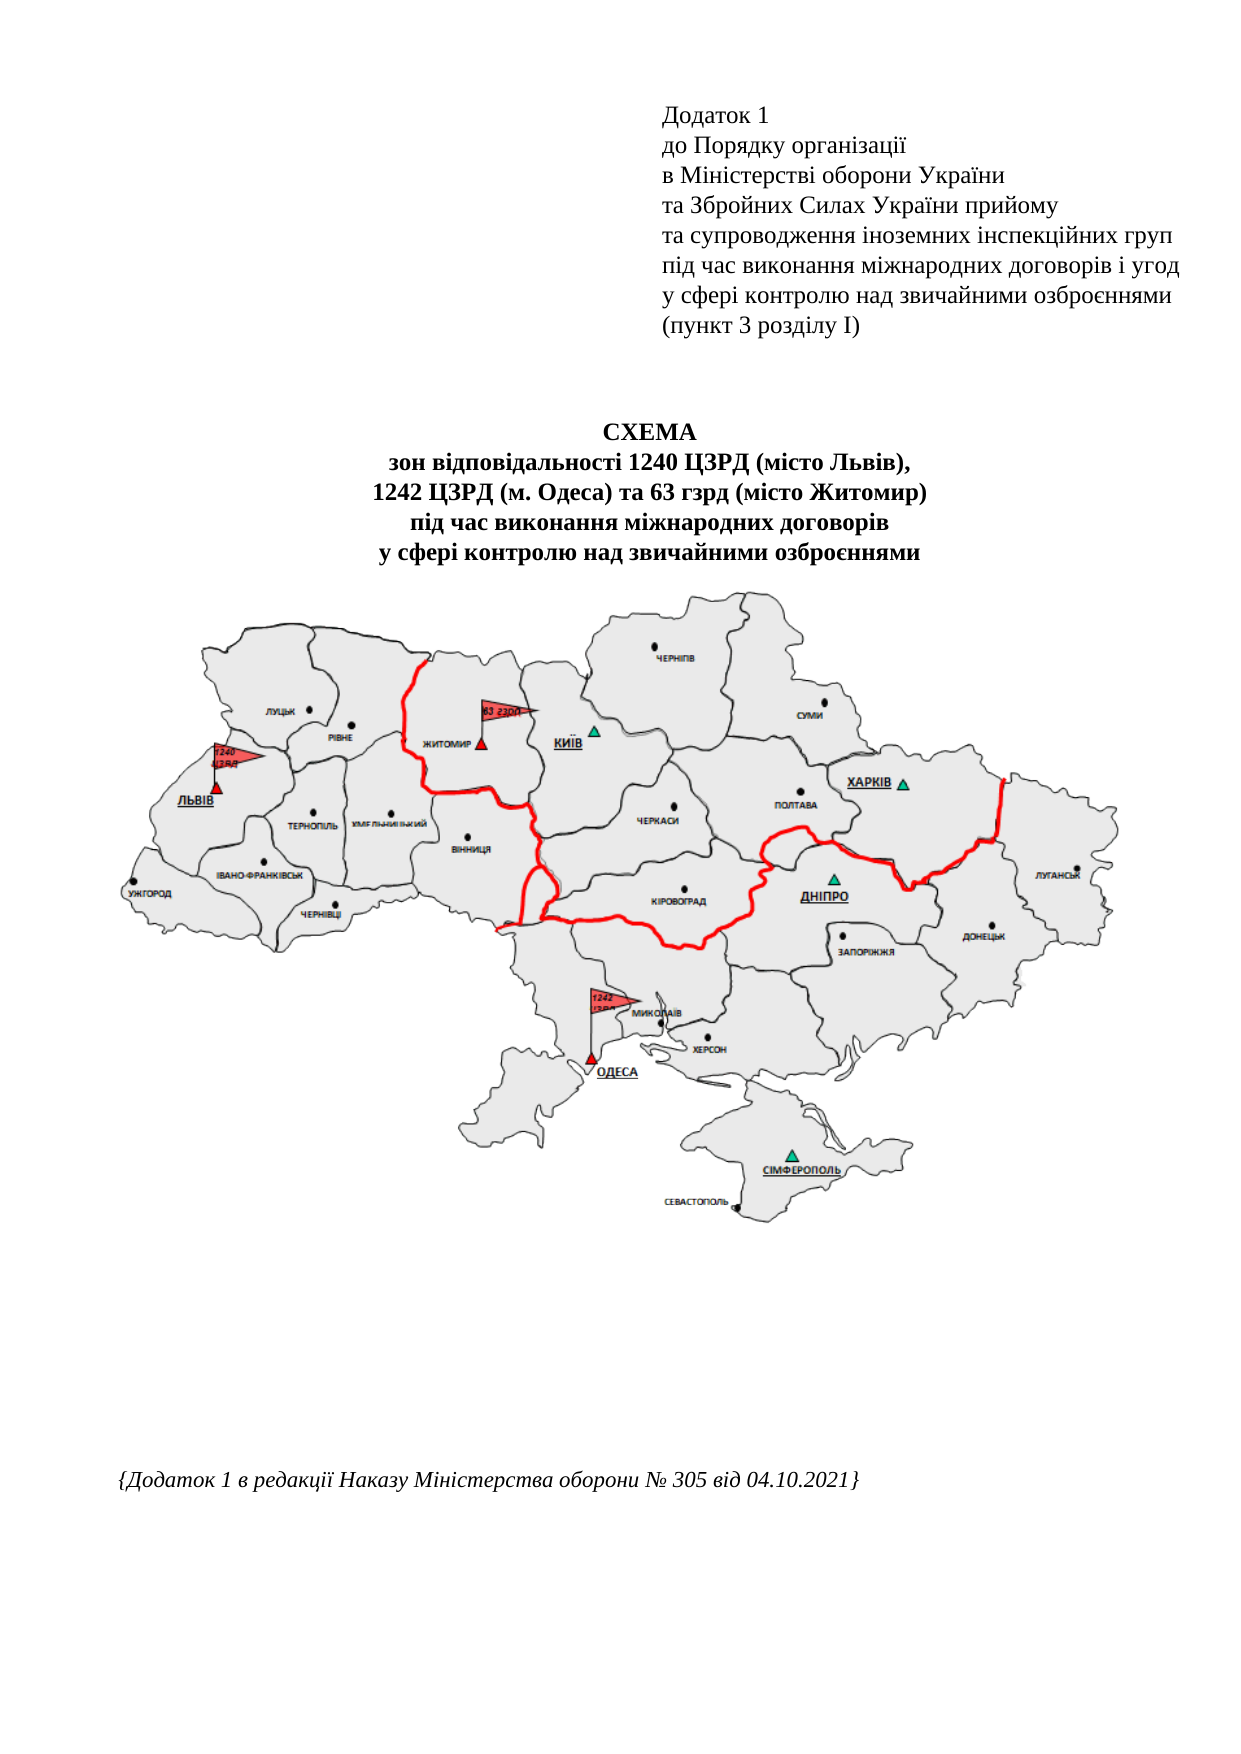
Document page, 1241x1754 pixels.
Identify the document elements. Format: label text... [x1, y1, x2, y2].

text {Додаток 1 в редакції Наказу Міністерства оборони № 305 від 04.10.2021} [118, 1462, 1181, 1492]
text СХЕМА зон відповідальності 1240 ЦЗРД (місто Львів), 1242 ЦЗРД (м. Одеса) та 63 гзрд (місто Житомир) під час виконання міжнародних договорів у сфері контролю над звичайними озброєннями [118, 416, 1181, 566]
picture [118, 589, 1120, 1226]
text Додаток 1 до Порядку організації в Міністерстві оборони України та Збройних Силах України прийому та супроводження іноземних інспекційних груп під час виконання міжнародних договорів і угод у сфері контролю над звичайними озброєннями (пункт 3 розділу І) [662, 99, 1181, 339]
